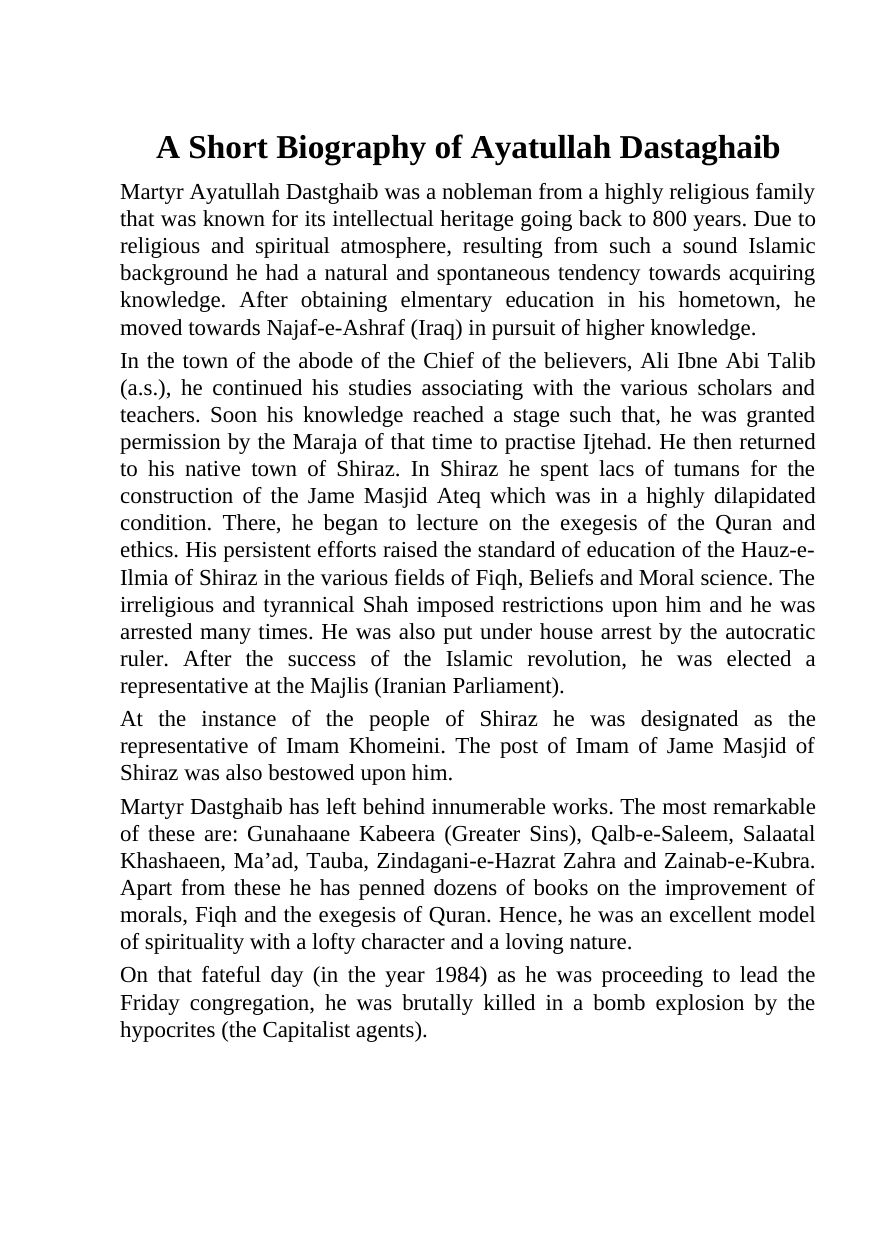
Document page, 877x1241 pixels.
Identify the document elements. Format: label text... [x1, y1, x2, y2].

subtitle A Short Biography of Ayatullah Dastaghaib [120, 127, 817, 165]
text At the instance of the people of Shiraz he was designated as the representative of Imam Khomeini. The post of Imam of Jame Masjid of Shiraz was also bestowed upon him. [120, 705, 817, 786]
text On that fateful day (in the year 1984) as he was proceeding to lead the Friday congregation, he was brutally killed in a bomb explosion by the hypocrites (the Capitalist agents). [120, 961, 817, 1042]
text Martyr Ayatullah Dastghaib was a nobleman from a highly religious family that was known for its intellectual heritage going back to 800 years. Due to religious and spiritual atmosphere, resulting from such a sound Islamic background he had a natural and spontaneous tendency towards acquiring knowledge. After obtaining elmentary education in his hometown, he moved towards Najaf-e-Ashraf (Iraq) in pursuit of higher knowledge. [120, 178, 817, 340]
text In the town of the abode of the Chief of the believers, Ali Ibne Abi Talib (a.s.), he continued his studies associating with the various scholars and teachers. Soon his knowledge reached a stage such that, he was granted permission by the Maraja of that time to practise Ijtehad. He then returned to his native town of Shiraz. In Shiraz he spent lacs of tumans for the construction of the Jame Masjid Ateq which was in a highly dilapidated condition. There, he began to lecture on the exegesis of the Quran and ethics. His persistent efforts raised the standard of education of the Hauz-e-Ilmia of Shiraz in the various fields of Fiqh, Beliefs and Moral science. The irreligious and tyrannical Shah imposed restrictions upon him and he was arrested many times. He was also put under house arrest by the autocratic ruler. After the success of the Islamic revolution, he was elected a representative at the Majlis (Iranian Parliament). [120, 347, 817, 699]
text Martyr Dastghaib has left behind innumerable works. The most remarkable of these are: Gunahaane Kabeera (Greater Sins), Qalb-e-Saleem, Salaatal Khashaeen, Ma’ad, Tauba, Zindagani-e-Hazrat Zahra and Zainab-e-Kubra. Apart from these he has penned dozens of books on the improvement of morals, Fiqh and the exegesis of Quran. Hence, he was an excellent model of spirituality with a lofty character and a loving nature. [120, 792, 817, 955]
